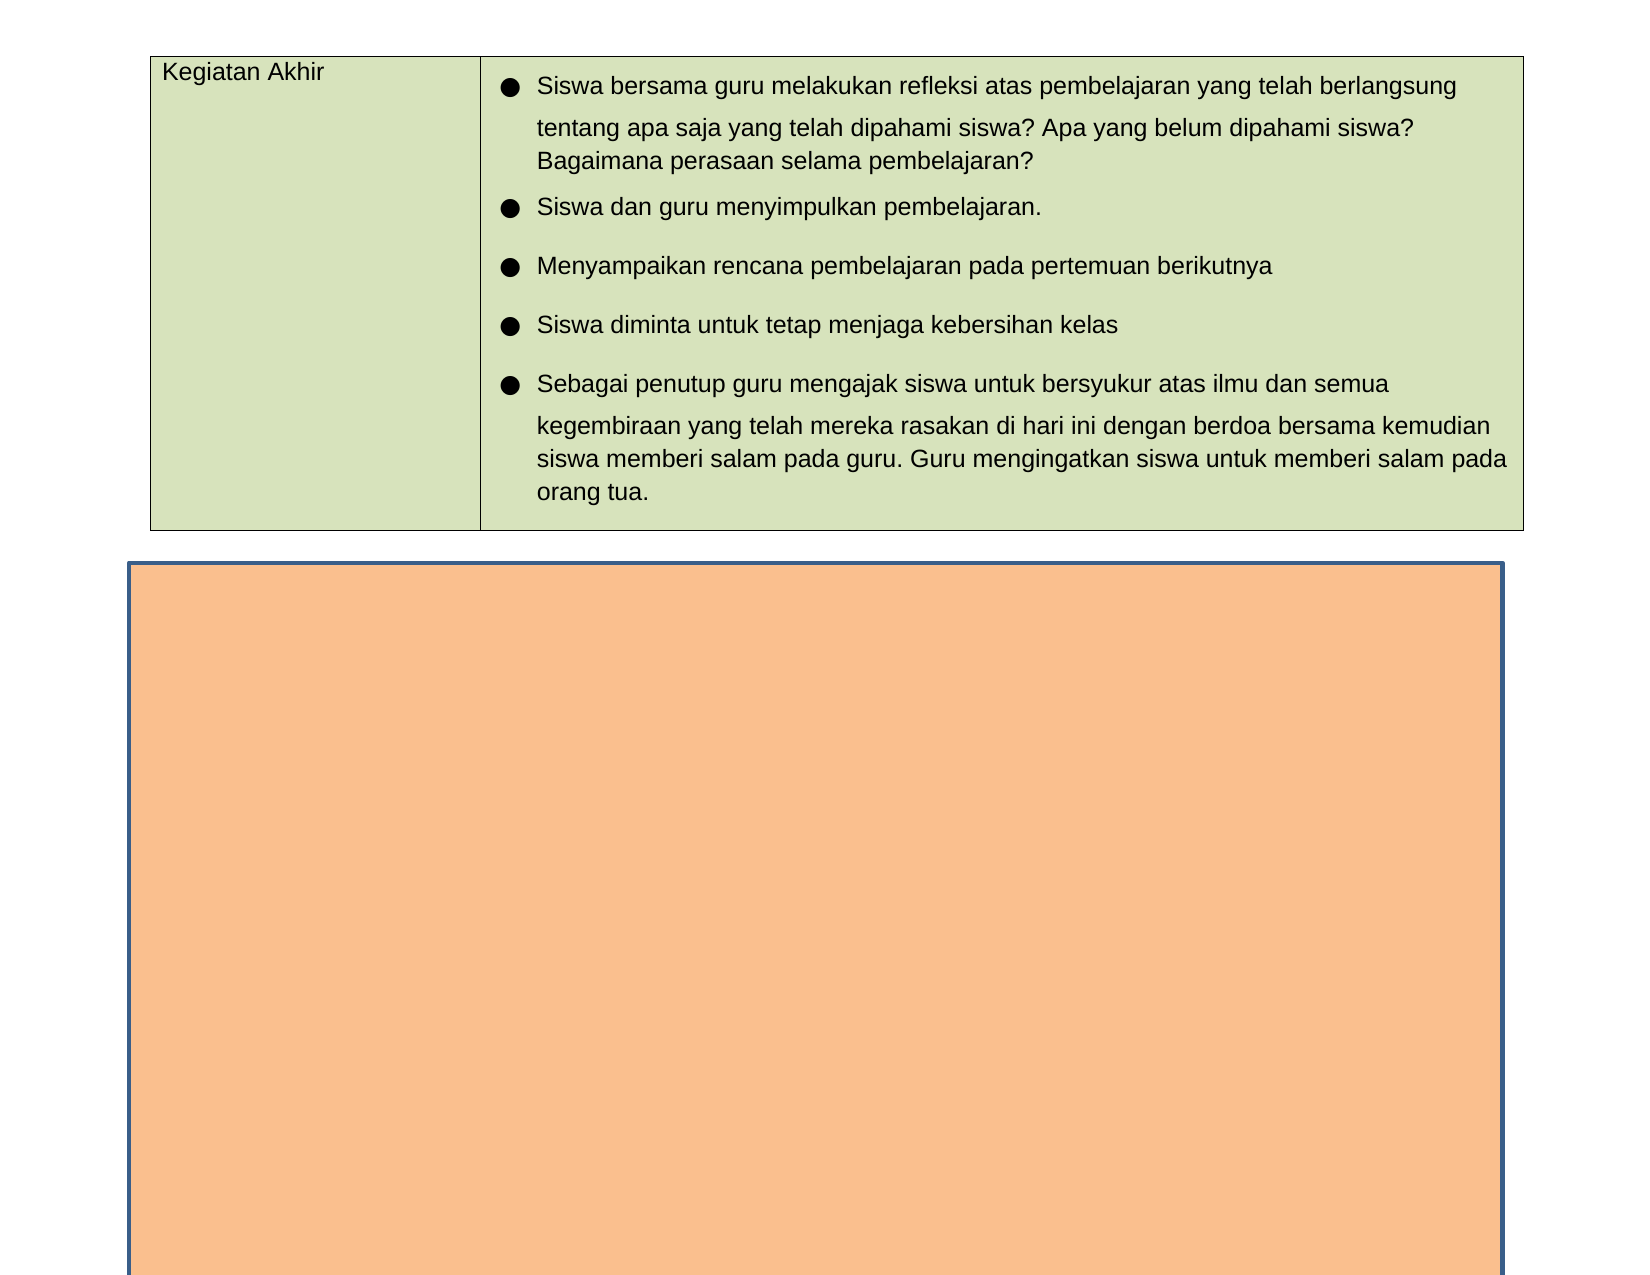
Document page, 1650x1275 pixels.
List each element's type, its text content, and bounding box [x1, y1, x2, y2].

table_cell Kegiatan Akhir [151, 57, 480, 530]
table_cell Siswa bersama guru melakukan refleksi atas pembelajaran yang telah berlangsung tentang apa saja yang telah dipahami siswa? Apa yang belum dipahami siswa? Bagaimana perasaan selama pembelajaran? Siswa dan guru menyimpulkan pembelajaran. Menyampaikan rencana pembelajaran pada pertemuan berikutnya Siswa diminta untuk tetap menjaga kebersihan kelas Sebagai penutup guru mengajak siswa untuk bersyukur atas ilmu dan semua kegembiraan yang telah mereka rasakan di hari ini dengan berdoa bersama kemudian siswa memberi salam pada guru. Guru mengingatkan siswa untuk memberi salam pada orang tua. [481, 57, 1523, 530]
